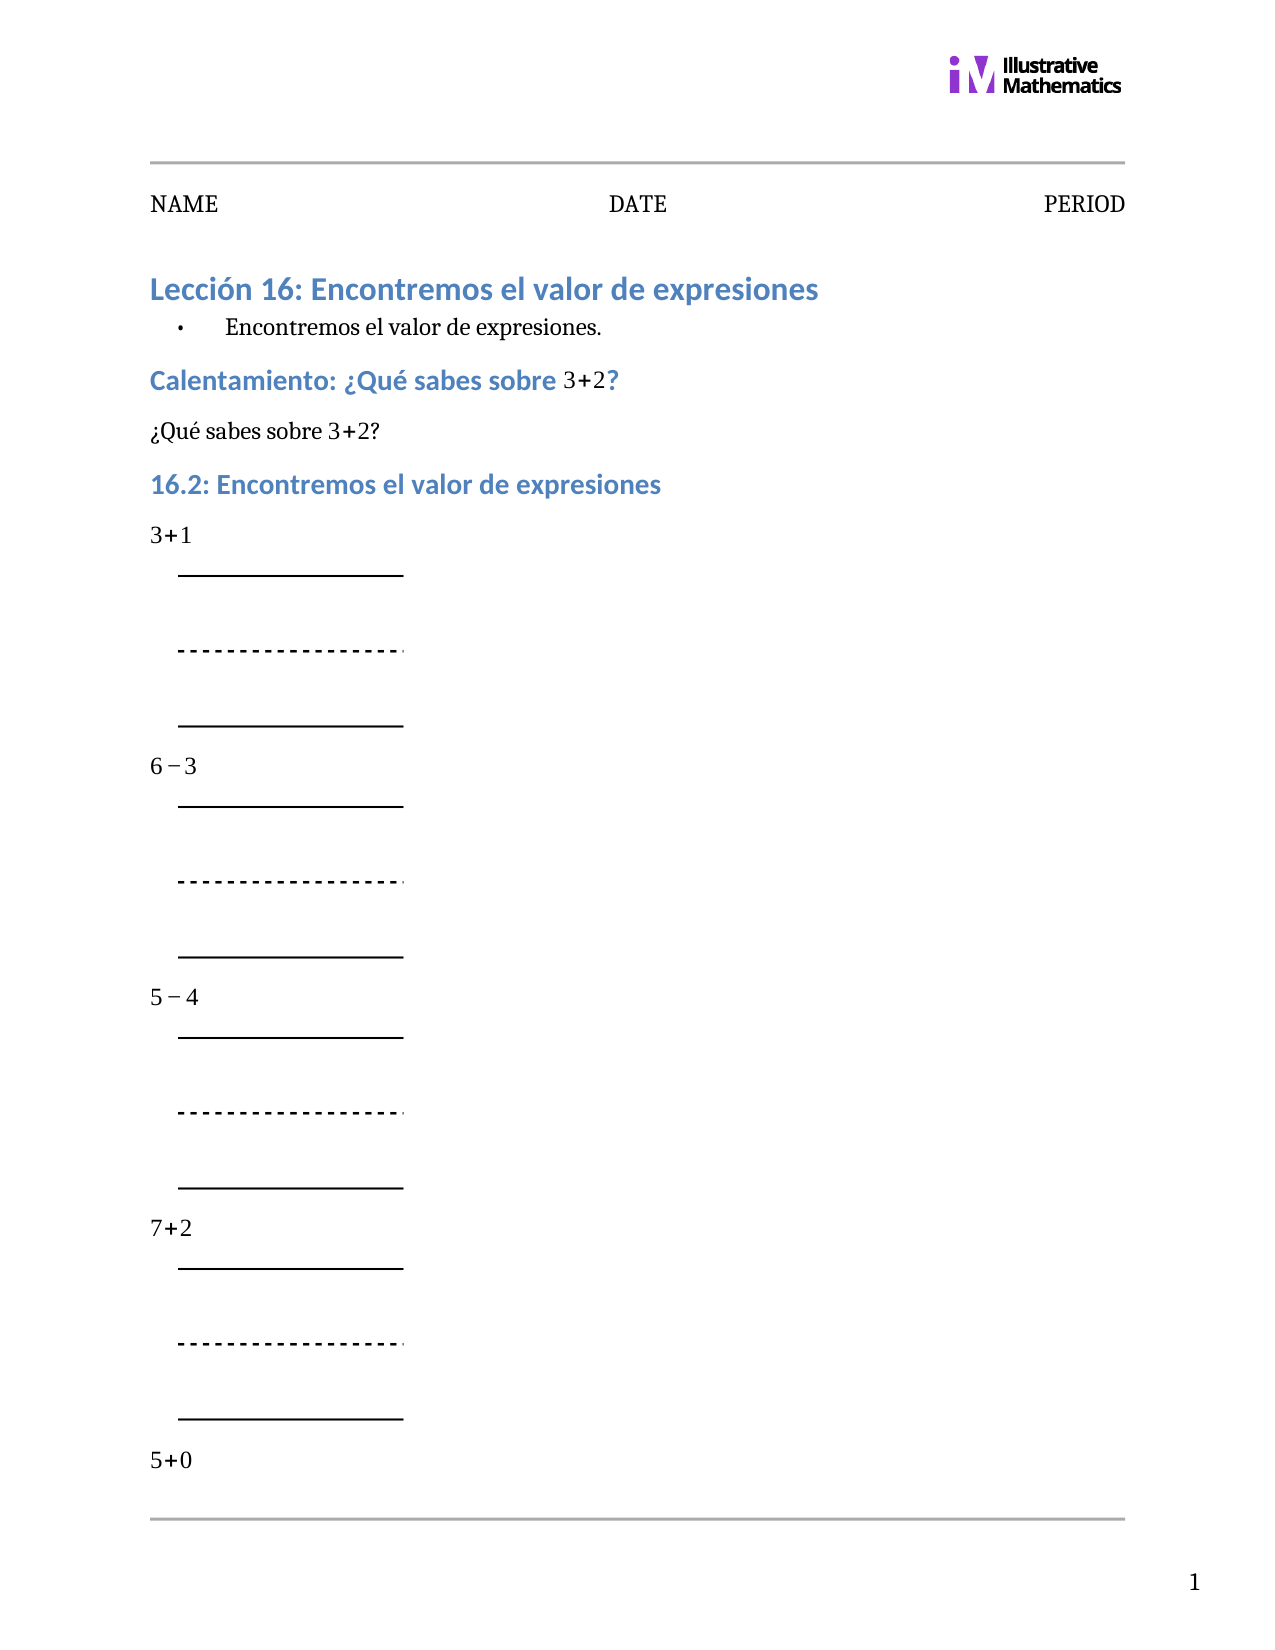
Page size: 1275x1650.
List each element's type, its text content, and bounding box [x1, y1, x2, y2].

picture [168, 799, 413, 965]
subtitle Lección 16: Encontremos el valor de expresiones [150, 268, 1125, 309]
picture [168, 1262, 413, 1427]
subtitle 16.2: Encontremos el valor de expresiones [150, 466, 1125, 502]
text ¿Qué sabes sobre ? [150, 417, 1125, 446]
list Encontremos el valor de expresiones. [175, 313, 1125, 342]
picture [168, 1030, 413, 1196]
picture [949, 55, 1121, 93]
picture [168, 568, 413, 734]
subtitle Calentamiento: ¿Qué sabes sobre ? [150, 362, 1125, 398]
